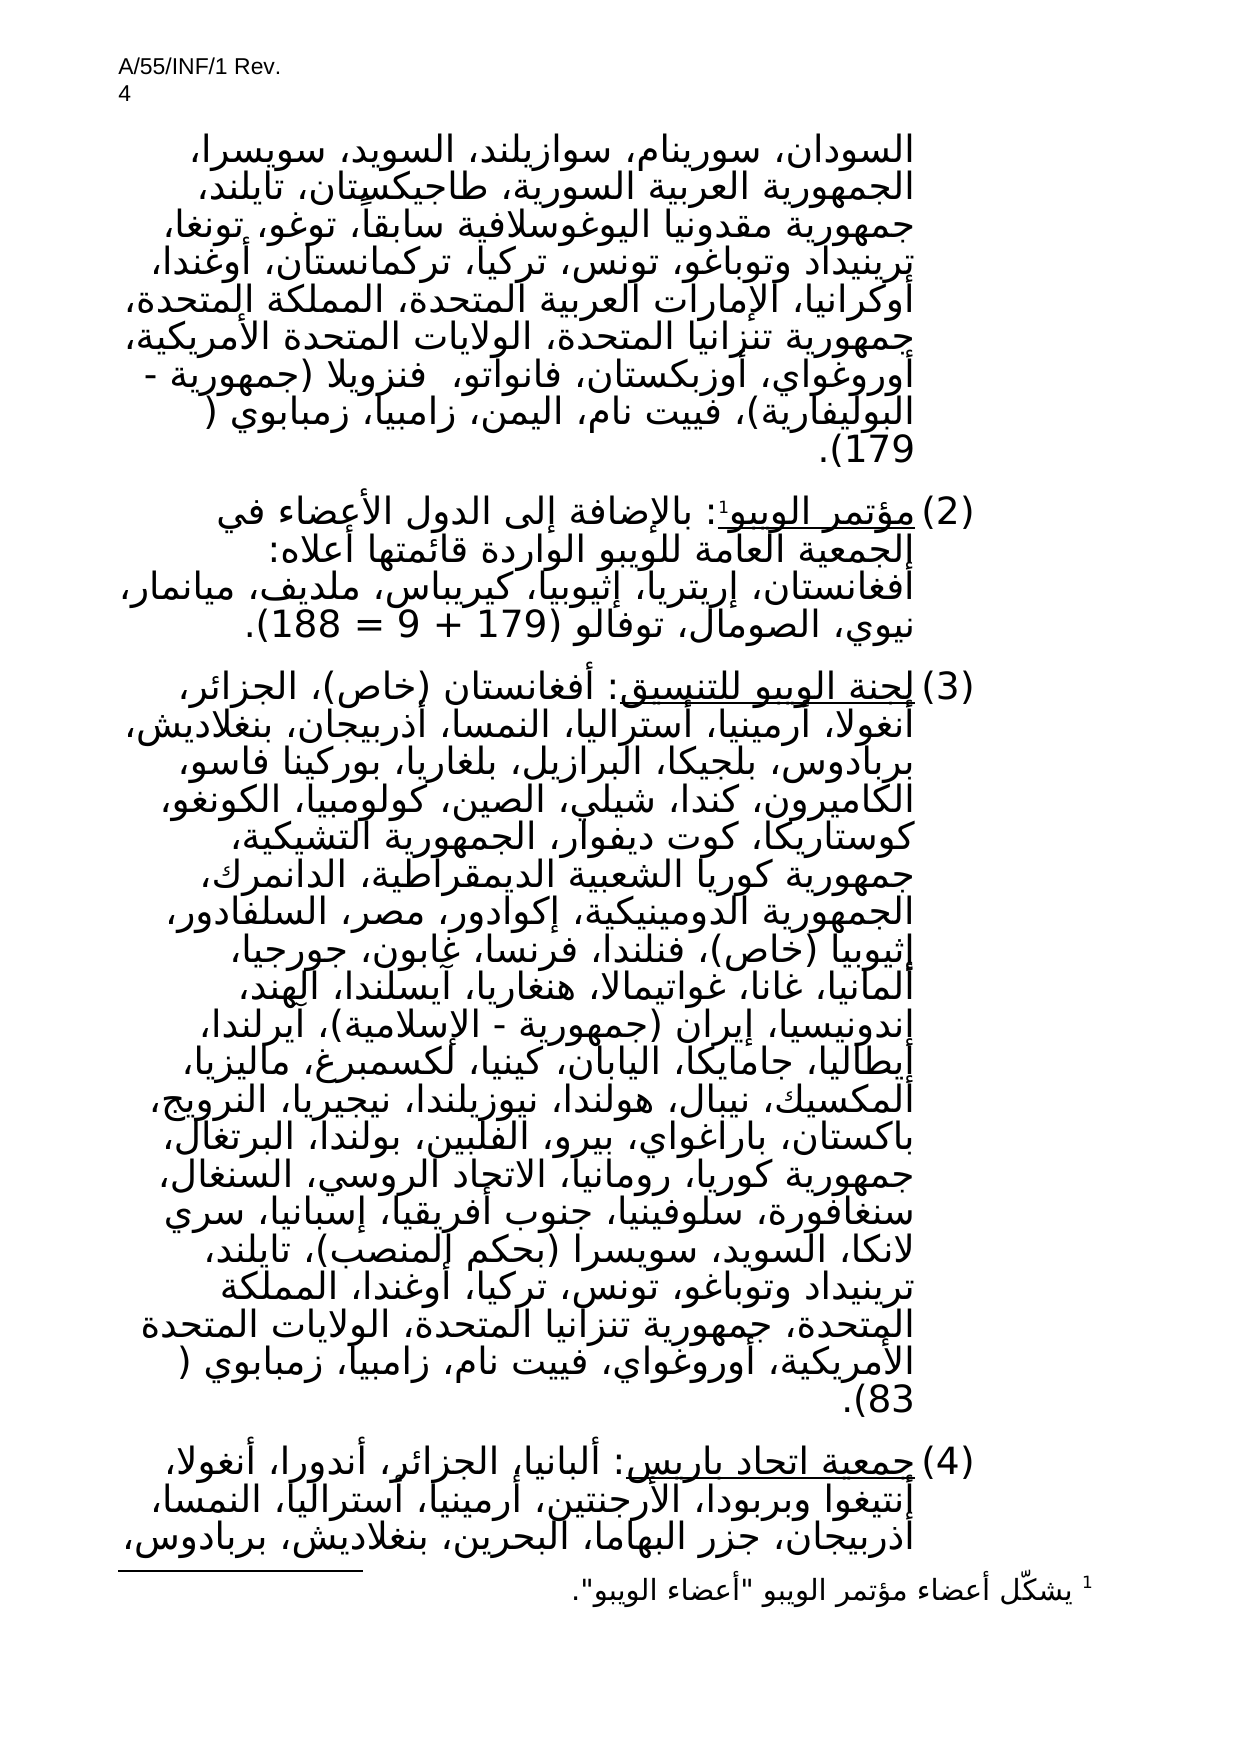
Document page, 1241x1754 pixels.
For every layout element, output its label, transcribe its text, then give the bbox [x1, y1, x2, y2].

list (3) لجنة الويبو للتنسيق: أفغانستان (خاص)، ‏الجزائر، ‏أنغولا، ‏أرمينيا، ‏أستراليا، ‏النمسا، ‏أذربيجان، ‏بنغلاديش، ‏بربادوس، ‏بلجيكا، ‏البرازيل، ‏بلغاريا، ‏بوركينا فاسو، ‏الكاميرون، ‏كندا، ‏شيلي، ‏الصين، ‏كولومبيا، ‏الكونغو، ‏كوستاريكا، ‏كوت ديفوار، ‏الجمهورية التشيكية، ‏جمهورية كوريا الشعبية الديمقراطية، ‏الدانمرك، ‏الجمهورية الدومينيكية، ‏إكوادور، ‏مصر، ‏السلفادور، ‏إثيوبيا (خاص)، ‏فنلندا، ‏فرنسا، ‏غابون، ‏جورجيا، ‏ألمانيا، ‏غانا، ‏غواتيمالا، ‏هنغاريا، ‏آيسلندا، ‏الهند، ‏إندونيسيا، ‏إيران (جمهورية - الإسلامية)، ‏آيرلندا، ‏إيطاليا، ‏جامايكا، ‏اليابان، ‏كينيا، ‏لكسمبرغ، ‏ماليزيا، ‏المكسيك، ‏نيبال، ‏هولندا، ‏نيوزيلندا، ‏نيجيريا، ‏النرويج، ‏باكستان، ‏باراغواي، ‏بيرو، ‏الفلبين، ‏بولندا، ‏البرتغال، ‏جمهورية كوريا، ‏رومانيا، ‏الاتحاد الروسي، ‏السنغال، ‏سنغافورة، ‏سلوفينيا، ‏جنوب أفريقيا، ‏إسبانيا، ‏سري لانكا، ‏السويد، ‏سويسرا (بحكم المنصب)، ‏تايلند، ‏ترينيداد وتوباغو، ‏تونس، ‏تركيا، ‏أوغندا، ‏المملكة المتحدة، ‏جمهورية تنزانيا المتحدة، ‏الولايات المتحدة الأمريكية، ‏أوروغواي، ‏فييت نام، ‏زامبيا، ‏زمبابوي (83). [118, 670, 974, 1420]
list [118, 1445, 974, 1557]
list (2) مؤتمر الويبو: بالإضافة إلى الدول الأعضاء في الجمعية العامة للويبو الواردة قائمتها أعلاه: أفغانستان، ‏إريتريا، ‏إثيوبيا، ‏كيريباس، ‏ملديف، ‏ميانمار، ‏نيوي، ‏الصومال، ‏توفالو (179 + 9 = 188). [118, 495, 974, 645]
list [118, 132, 974, 470]
